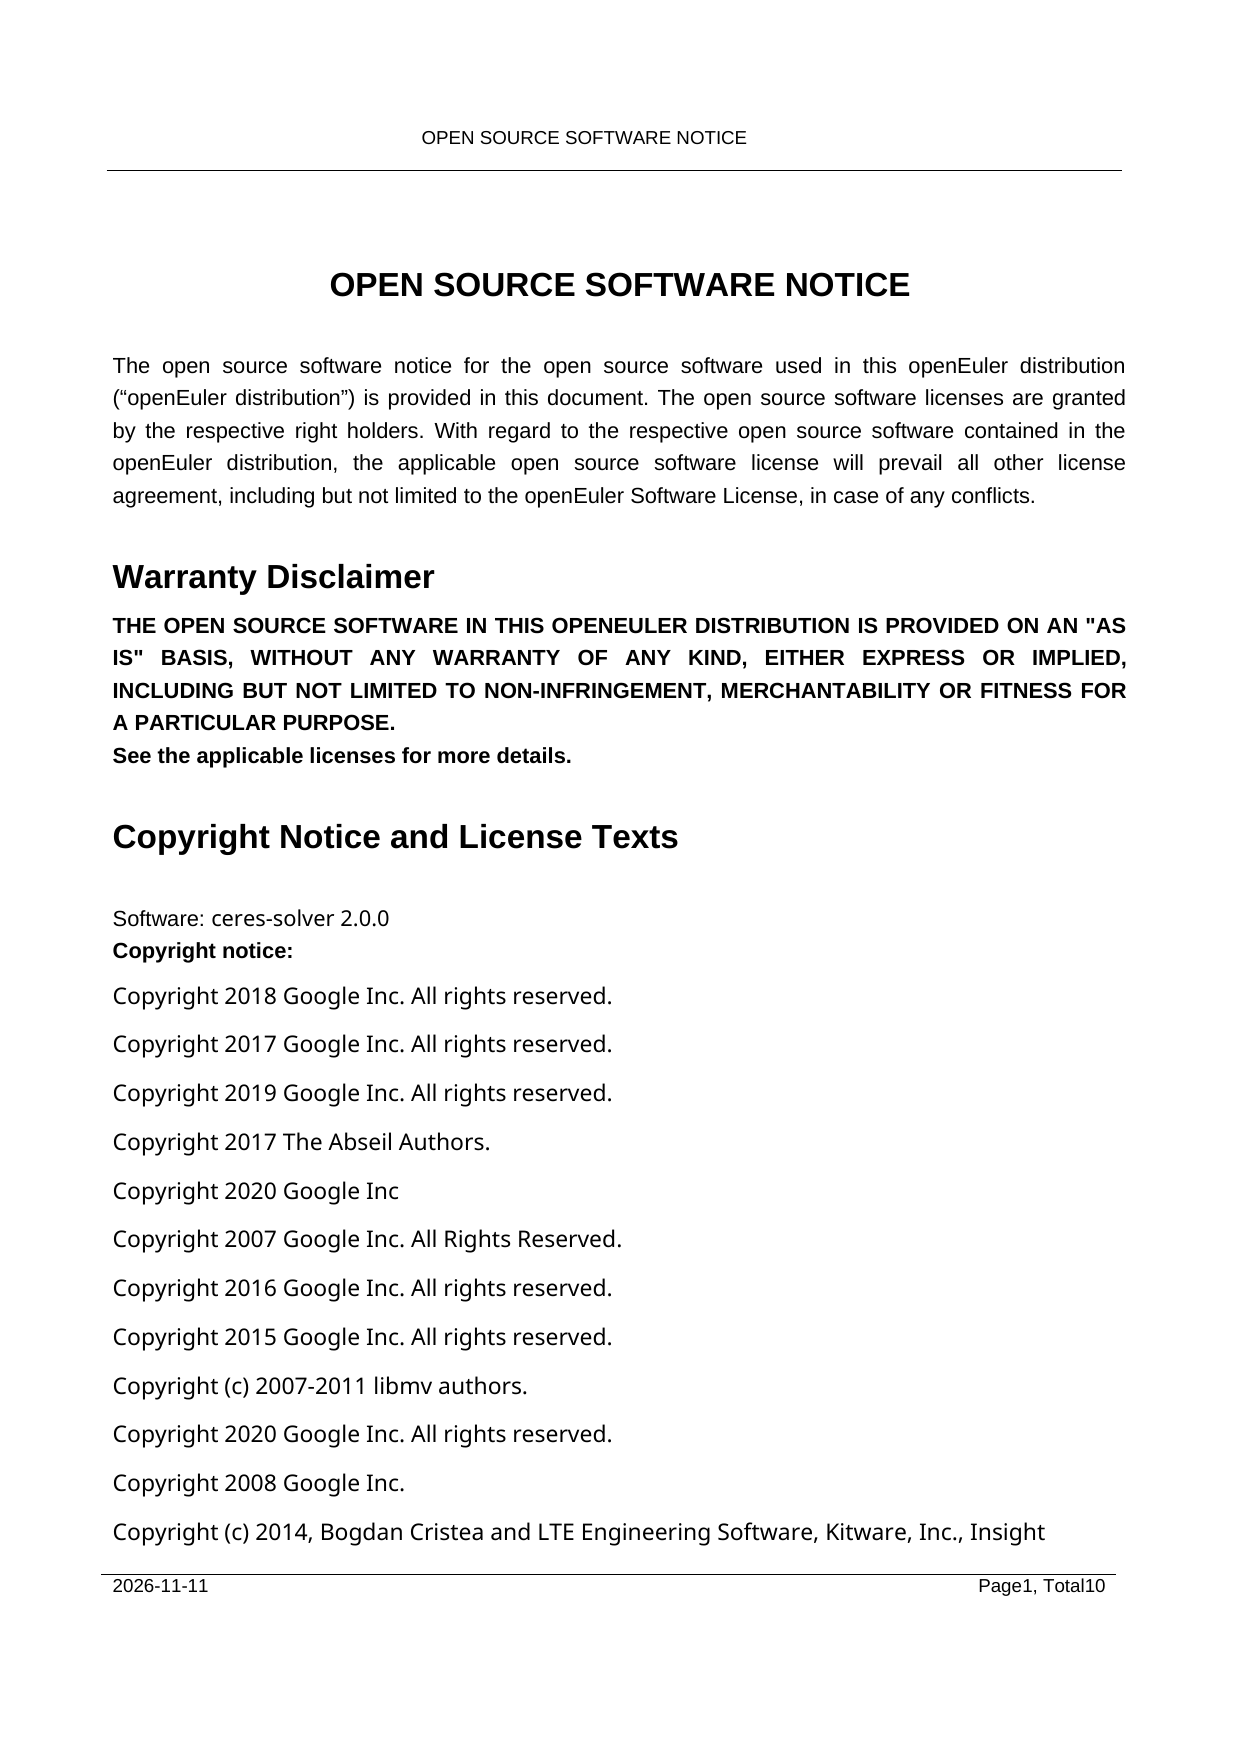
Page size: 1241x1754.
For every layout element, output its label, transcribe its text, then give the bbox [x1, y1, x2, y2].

text Copyright Notice and License Texts [112, 804, 1128, 869]
text Software: ceres-solver 2.0.0 [112, 901, 1128, 934]
text Warranty Disclaimer [112, 544, 1128, 609]
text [112, 979, 1128, 1548]
text The open source software notice for the open source software used in this openEuler distribution (“openEuler distribution”) is provided in this document. The open source software licenses are granted by the respective right holders. With regard to the respective open source software contained in the openEuler distribution, the applicable open source software license will prevail all other license agreement, including but not limited to the openEuler Software License, in case of any conflicts. [112, 349, 1128, 511]
text OPEN SOURCE SOFTWARE NOTICE [112, 251, 1128, 316]
text THE OPEN SOURCE SOFTWARE IN THIS OPENEULER DISTRIBUTION IS PROVIDED ON AN "AS IS" BASIS, WITHOUT ANY WARRANTY OF ANY KIND, EITHER EXPRESS OR IMPLIED, INCLUDING BUT NOT LIMITED TO NON-INFRINGEMENT, MERCHANTABILITY OR FITNESS FOR A PARTICULAR PURPOSE. See the applicable licenses for more details. [112, 609, 1128, 771]
text Copyright notice: [112, 934, 1128, 966]
